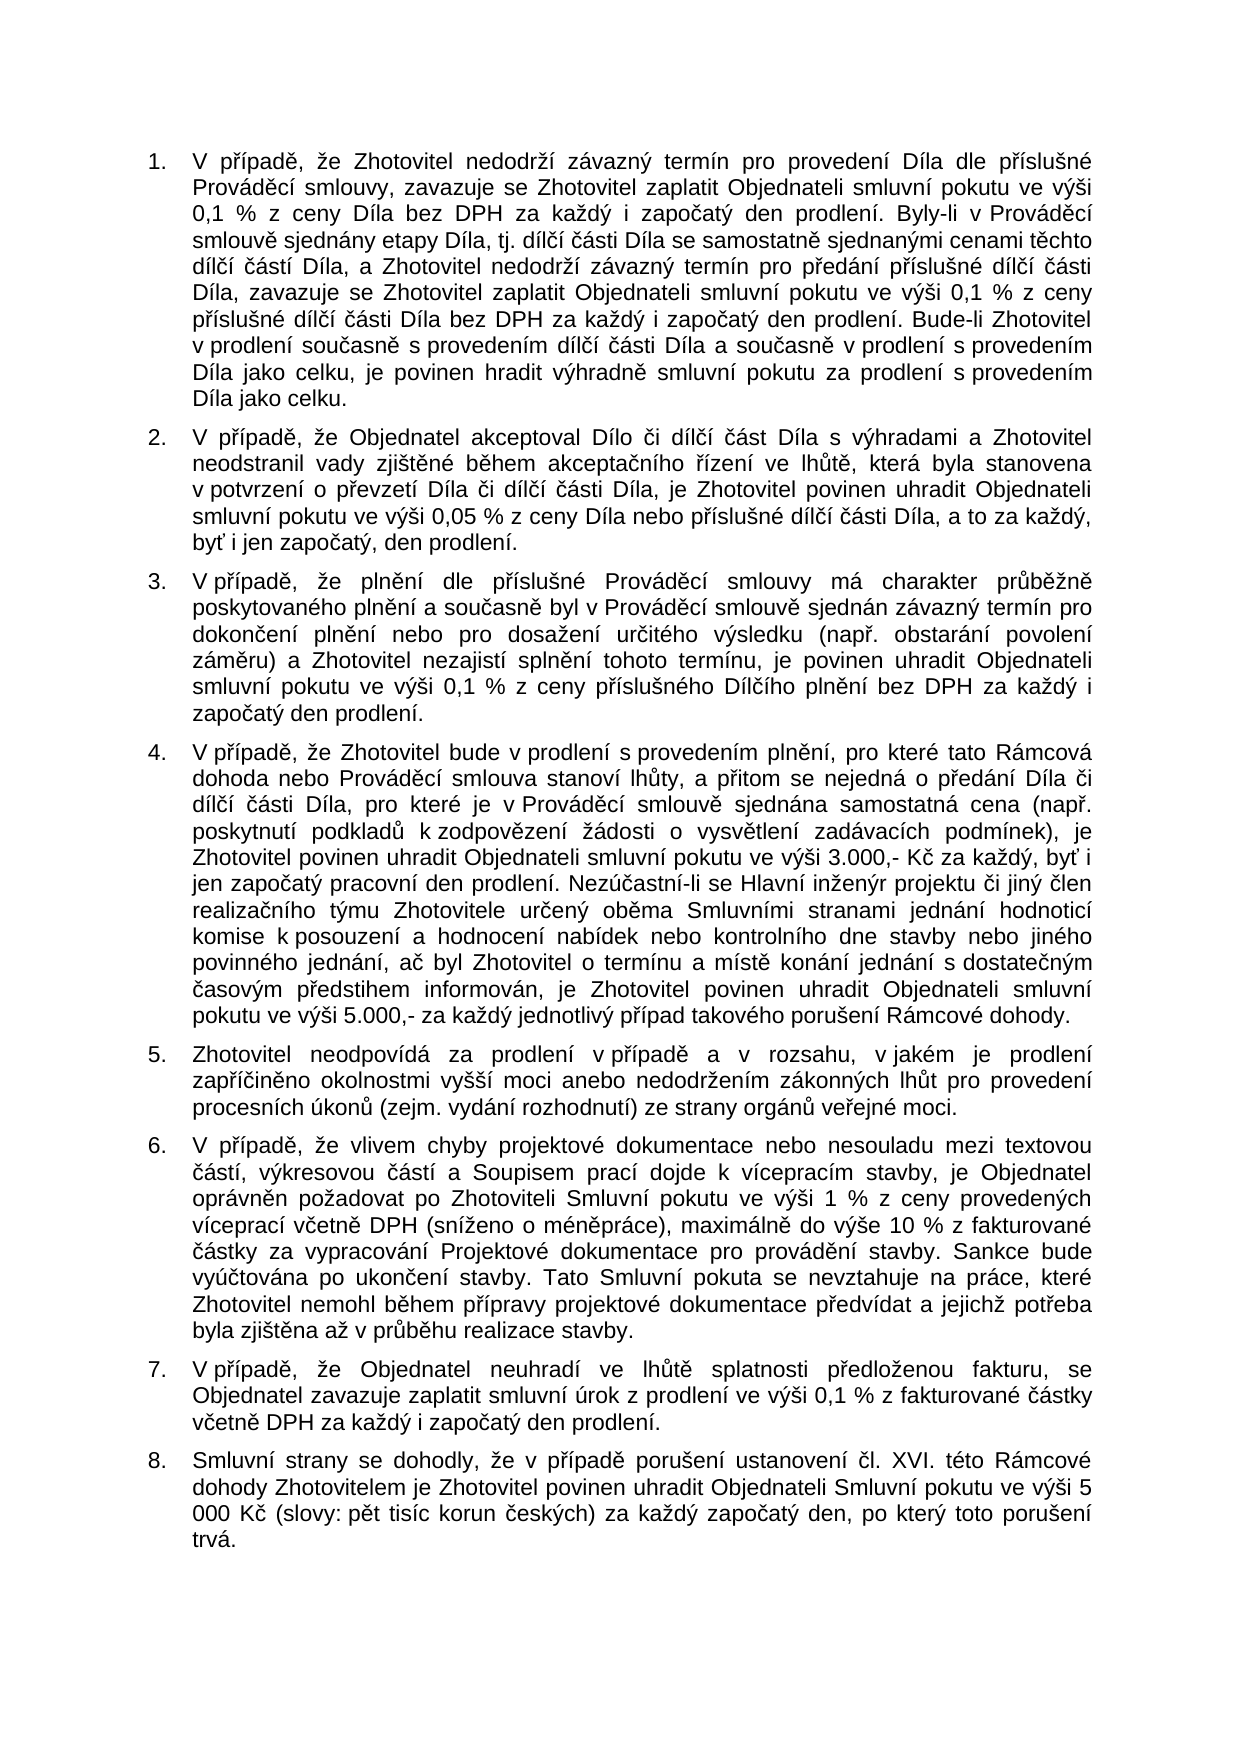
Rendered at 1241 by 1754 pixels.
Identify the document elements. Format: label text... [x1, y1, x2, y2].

list Zhotovitel neodpovídá za prodlení v případě a v rozsahu, v jakém je prodlení zapříčiněno okolnostmi vyšší moci anebo nedodržením zákonných lhůt pro provedení procesních úkonů (zejm. vydání rozhodnutí) ze strany orgánů veřejné moci. [148, 1041, 1093, 1120]
list V případě, že Objednatel neuhradí ve lhůtě splatnosti předloženou fakturu, se Objednatel zavazuje zaplatit smluvní úrok z prodlení ve výši 0,1 % z fakturované částky včetně DPH za každý i započatý den prodlení. [148, 1356, 1093, 1435]
list V případě, že Zhotovitel bude v prodlení s provedením plnění, pro které tato Rámcová dohoda nebo Prováděcí smlouva stanoví lhůty, a přitom se nejedná o předání Díla či dílčí části Díla, pro které je v Prováděcí smlouvě sjednána samostatná cena (např. poskytnutí podkladů k zodpovězení žádosti o vysvětlení zadávacích podmínek), je Zhotovitel povinen uhradit Objednateli smluvní pokutu ve výši 3.000,- Kč za každý, byť i jen započatý pracovní den prodlení. Nezúčastní-li se Hlavní inženýr projektu či jiný člen realizačního týmu Zhotovitele určený oběma Smluvními stranami jednání hodnoticí komise k posouzení a hodnocení nabídek nebo kontrolního dne stavby nebo jiného povinného jednání, ač byl Zhotovitel o termínu a místě konání jednání s dostatečným časovým předstihem informován, je Zhotovitel povinen uhradit Objednateli smluvní pokutu ve výši 5.000,- za každý jednotlivý případ takového porušení Rámcové dohody. [148, 738, 1093, 1028]
list V případě, že Zhotovitel nedodrží závazný termín pro provedení Díla dle příslušné Prováděcí smlouvy, zavazuje se Zhotovitel zaplatit Objednateli smluvní pokutu ve výši 0,1 % z ceny Díla bez DPH za každý i započatý den prodlení. Byly-li v Prováděcí smlouvě sjednány etapy Díla, tj. dílčí části Díla se samostatně sjednanými cenami těchto dílčí částí Díla, a Zhotovitel nedodrží závazný termín pro předání příslušné dílčí části Díla, zavazuje se Zhotovitel zaplatit Objednateli smluvní pokutu ve výši 0,1 % z ceny příslušné dílčí části Díla bez DPH za každý i započatý den prodlení. Bude-li Zhotovitel v prodlení současně s provedením dílčí části Díla a současně v prodlení s provedením Díla jako celku, je povinen hradit výhradně smluvní pokutu za prodlení s provedením Díla jako celku. [148, 148, 1093, 411]
list V případě, že plnění dle příslušné Prováděcí smlouvy má charakter průběžně poskytovaného plnění a současně byl v Prováděcí smlouvě sjednán závazný termín pro dokončení plnění nebo pro dosažení určitého výsledku (např. obstarání povolení záměru) a Zhotovitel nezajistí splnění tohoto termínu, je povinen uhradit Objednateli smluvní pokutu ve výši 0,1 % z ceny příslušného Dílčího plnění bez DPH za každý i započatý den prodlení. [148, 568, 1093, 726]
list Smluvní strany se dohodly, že v případě porušení ustanovení čl. XVI. této Rámcové dohody Zhotovitelem je Zhotovitel povinen uhradit Objednateli Smluvní pokutu ve výši 5 000 Kč (slovy: pět tisíc korun českých) za každý započatý den, po který toto porušení trvá. [148, 1447, 1093, 1553]
list V případě, že vlivem chyby projektové dokumentace nebo nesouladu mezi textovou částí, výkresovou částí a Soupisem prací dojde k vícepracím stavby, je Objednatel oprávněn požadovat po Zhotoviteli Smluvní pokutu ve výši 1 % z ceny provedených víceprací včetně DPH (sníženo o méněpráce), maximálně do výše 10 % z fakturované částky za vypracování Projektové dokumentace pro provádění stavby. Sankce bude vyúčtována po ukončení stavby. Tato Smluvní pokuta se nevztahuje na práce, které Zhotovitel nemohl během přípravy projektové dokumentace předvídat a jejichž potřeba byla zjištěna až v průběhu realizace stavby. [148, 1132, 1093, 1343]
list V případě, že Objednatel akceptoval Dílo či dílčí část Díla s výhradami a Zhotovitel neodstranil vady zjištěné během akceptačního řízení ve lhůtě, která byla stanovena v potvrzení o převzetí Díla či dílčí části Díla, je Zhotovitel povinen uhradit Objednateli smluvní pokutu ve výši 0,05 % z ceny Díla nebo příslušné dílčí části Díla, a to za každý, byť i jen započatý, den prodlení. [148, 424, 1093, 555]
